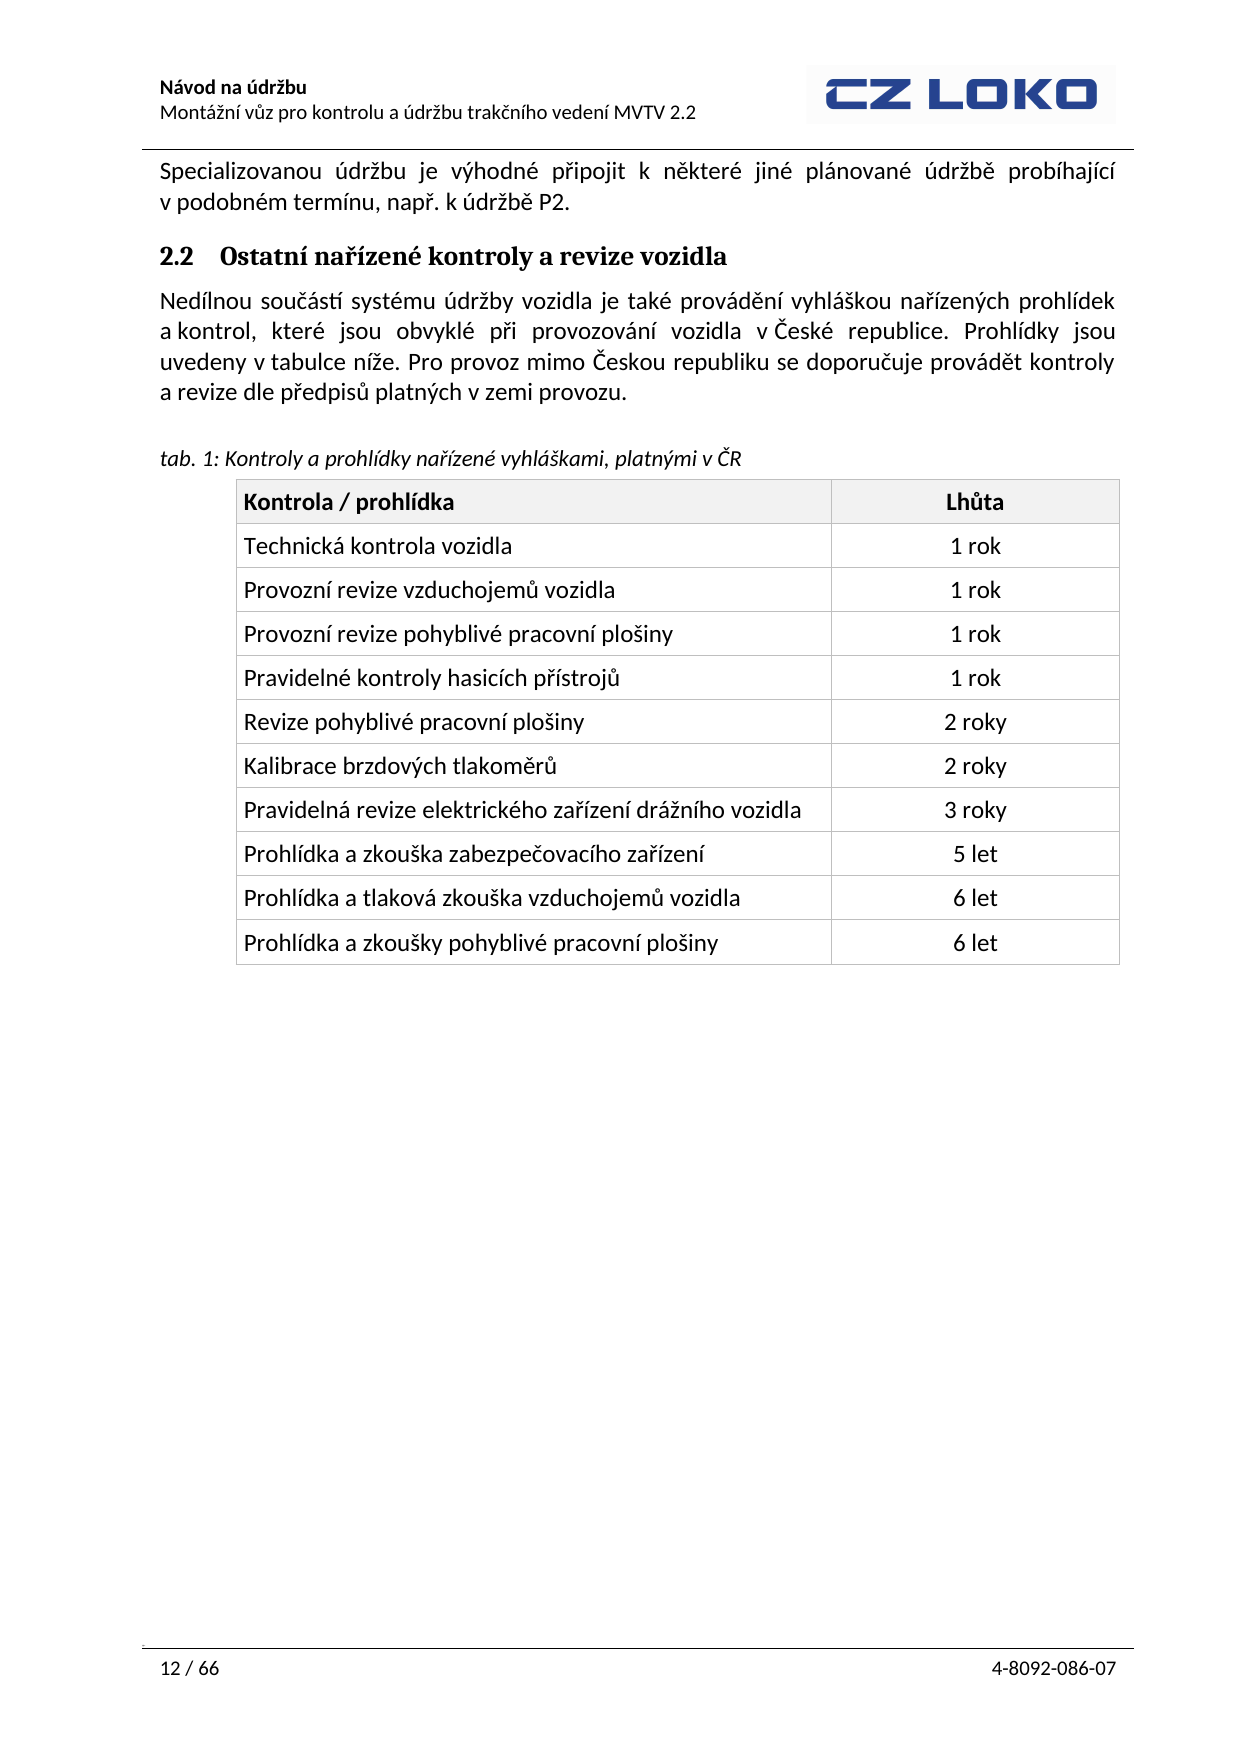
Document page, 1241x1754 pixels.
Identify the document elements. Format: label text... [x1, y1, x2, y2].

table_cell 6 let [832, 920, 1119, 963]
table_cell Prohlídka a zkoušky pohyblivé pracovní plošiny [237, 920, 831, 963]
table_cell 6 let [832, 876, 1119, 919]
text Nedílnou součástí systému údržby vozidla je také provádění vyhláškou nařízených prohlídek a kontrol, které jsou obvyklé při provozování vozidla v České republice. Prohlídky jsou uvedeny v tabulce níže. Pro provoz mimo Českou republiku se doporučuje provádět kontroly a revize dle předpisů platných v zemi provozu. [159, 285, 1116, 407]
table_cell Provozní revize vzduchojemů vozidla [237, 568, 831, 611]
table_cell Pravidelné kontroly hasicích přístrojů [237, 656, 831, 699]
table_cell 2 roky [832, 700, 1119, 743]
table_cell Prohlídka a zkouška zabezpečovacího zařízení [237, 832, 831, 875]
table_cell Technická kontrola vozidla [237, 524, 831, 567]
table_cell 2 roky [832, 744, 1119, 787]
table_cell 1 rok [832, 524, 1119, 567]
text tab. 1: Kontroly a prohlídky nařízené vyhláškami, platnými v ČR [159, 444, 1116, 472]
table_cell Prohlídka a tlaková zkouška vzduchojemů vozidla [237, 876, 831, 919]
table_cell 5 let [832, 832, 1119, 875]
table_cell 3 roky [832, 788, 1119, 831]
table_cell 1 rok [832, 568, 1119, 611]
table_cell Provozní revize pohyblivé pracovní plošiny [237, 612, 831, 655]
table_header Lhůta [832, 480, 1119, 523]
table_cell 1 rok [832, 656, 1119, 699]
picture [806, 65, 1117, 124]
table_header Kontrola / prohlídka [237, 480, 831, 523]
text Specializovanou údržbu je výhodné připojit k některé jiné plánované údržbě probíhající v podobném termínu, např. k údržbě P2. [159, 155, 1116, 216]
table_cell Kalibrace brzdových tlakoměrů [237, 744, 831, 787]
subtitle Ostatní nařízené kontroly a revize vozidla [159, 241, 1116, 272]
table_cell 1 rok [832, 612, 1119, 655]
table_cell Pravidelná revize elektrického zařízení drážního vozidla [237, 788, 831, 831]
table_cell Revize pohyblivé pracovní plošiny [237, 700, 831, 743]
